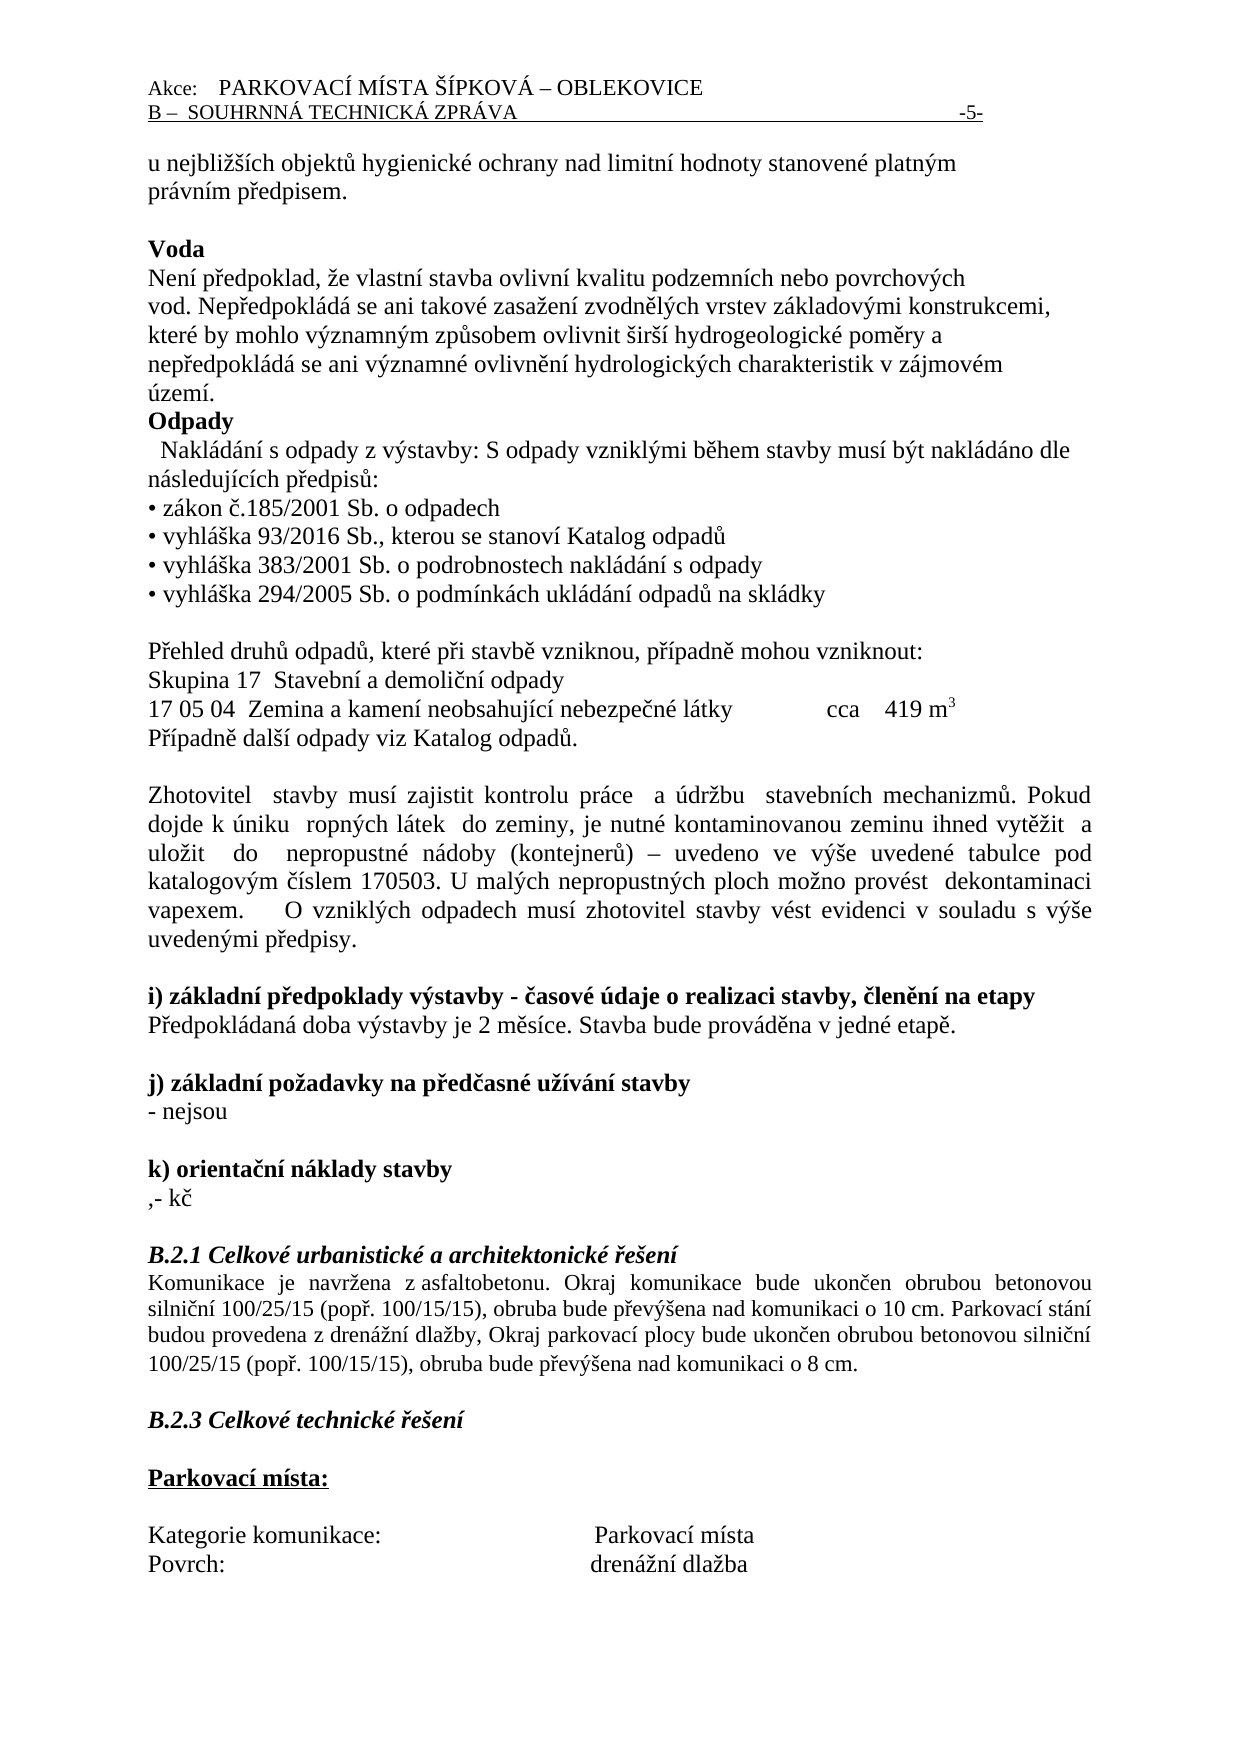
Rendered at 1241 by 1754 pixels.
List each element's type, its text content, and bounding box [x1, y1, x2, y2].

text Voda [148, 234, 1093, 263]
text B.2.3 Celkové technické řešení [148, 1405, 1093, 1434]
text vod. Nepředpokládá se ani takové zasažení zvodnělých vrstev základovými konstrukcemi, které by mohlo významným způsobem ovlivnit širší hydrogeologické poměry a nepředpokládá se ani významné ovlivnění hydrologických charakteristik v zájmovém [148, 291, 1093, 378]
text 17 05 04 Zemina a kamení neobsahující nebezpečné látky cca 419 m3 [148, 694, 1093, 723]
text Parkovací místa: [148, 1463, 1093, 1492]
text Odpady [148, 406, 1093, 435]
text B.2.1 Celkové urbanistické a architektonické řešení [148, 1240, 1093, 1269]
text Přehled druhů odpadů, které při stavbě vzniknou, případně mohou vzniknout: [148, 636, 1093, 665]
text j) základní požadavky na předčasné užívání stavby [148, 1068, 1093, 1096]
text • vyhláška 294/2005 Sb. o podmínkách ukládání odpadů na skládky [148, 579, 1093, 608]
text Skupina 17 Stavební a demoliční odpady [148, 665, 1093, 694]
text u nejbližších objektů hygienické ochrany nad limitní hodnoty stanovené platným [148, 148, 1093, 176]
text Není předpoklad, že vlastní stavba ovlivní kvalitu podzemních nebo povrchových [148, 263, 1093, 291]
text Předpokládaná doba výstavby je 2 měsíce. Stavba bude prováděna v jedné etapě. [148, 1010, 1093, 1039]
text i) základní předpoklady výstavby - časové údaje o realizaci stavby, členění na etapy [148, 981, 1093, 1010]
text k) orientační náklady stavby [148, 1154, 1093, 1183]
text • vyhláška 93/2016 Sb., kterou se stanoví Katalog odpadů [148, 521, 1093, 550]
text ,- kč [148, 1183, 1093, 1211]
text právním předpisem. [148, 176, 1093, 205]
text • zákon č.185/2001 Sb. o odpadech [148, 493, 1093, 521]
text Zhotovitel stavby musí zajistit kontrolu práce a údržbu stavebních mechanizmů. Pokud dojde k úniku ropných látek do zeminy, je nutné kontaminovanou zeminu ihned vytěžit a uložit do nepropustné nádoby (kontejnerů) – uvedeno ve výše uvedené tabulce pod katalogovým číslem 170503. U malých nepropustných ploch možno provést dekontaminaci vapexem. O vzniklých odpadech musí zhotovitel stavby vést evidenci v souladu s výše uvedenými předpisy. [148, 780, 1093, 953]
text Nakládání s odpady z výstavby: S odpady vzniklými během stavby musí být nakládáno dle následujících předpisů: [148, 435, 1093, 493]
text Případně další odpady viz Katalog odpadů. [148, 723, 1093, 751]
text - nejsou [148, 1096, 1093, 1125]
text území. [148, 378, 1093, 406]
text Kategorie komunikace: Parkovací místa [148, 1520, 1093, 1549]
text Povrch: drenážní dlažba [148, 1549, 1093, 1578]
text • vyhláška 383/2001 Sb. o podrobnostech nakládání s odpady [148, 550, 1093, 579]
text Komunikace je navržena z asfaltobetonu. Okraj komunikace bude ukončen obrubou betonovou silniční 100/25/15 (popř. 100/15/15), obruba bude převýšena nad komunikaci o 10 cm. Parkovací stání budou provedena z drenážní dlažby, Okraj parkovací plocy bude ukončen obrubou betonovou silniční 100/25/15 (popř. 100/15/15), obruba bude převýšena nad komunikaci o 8 cm. [148, 1269, 1093, 1377]
